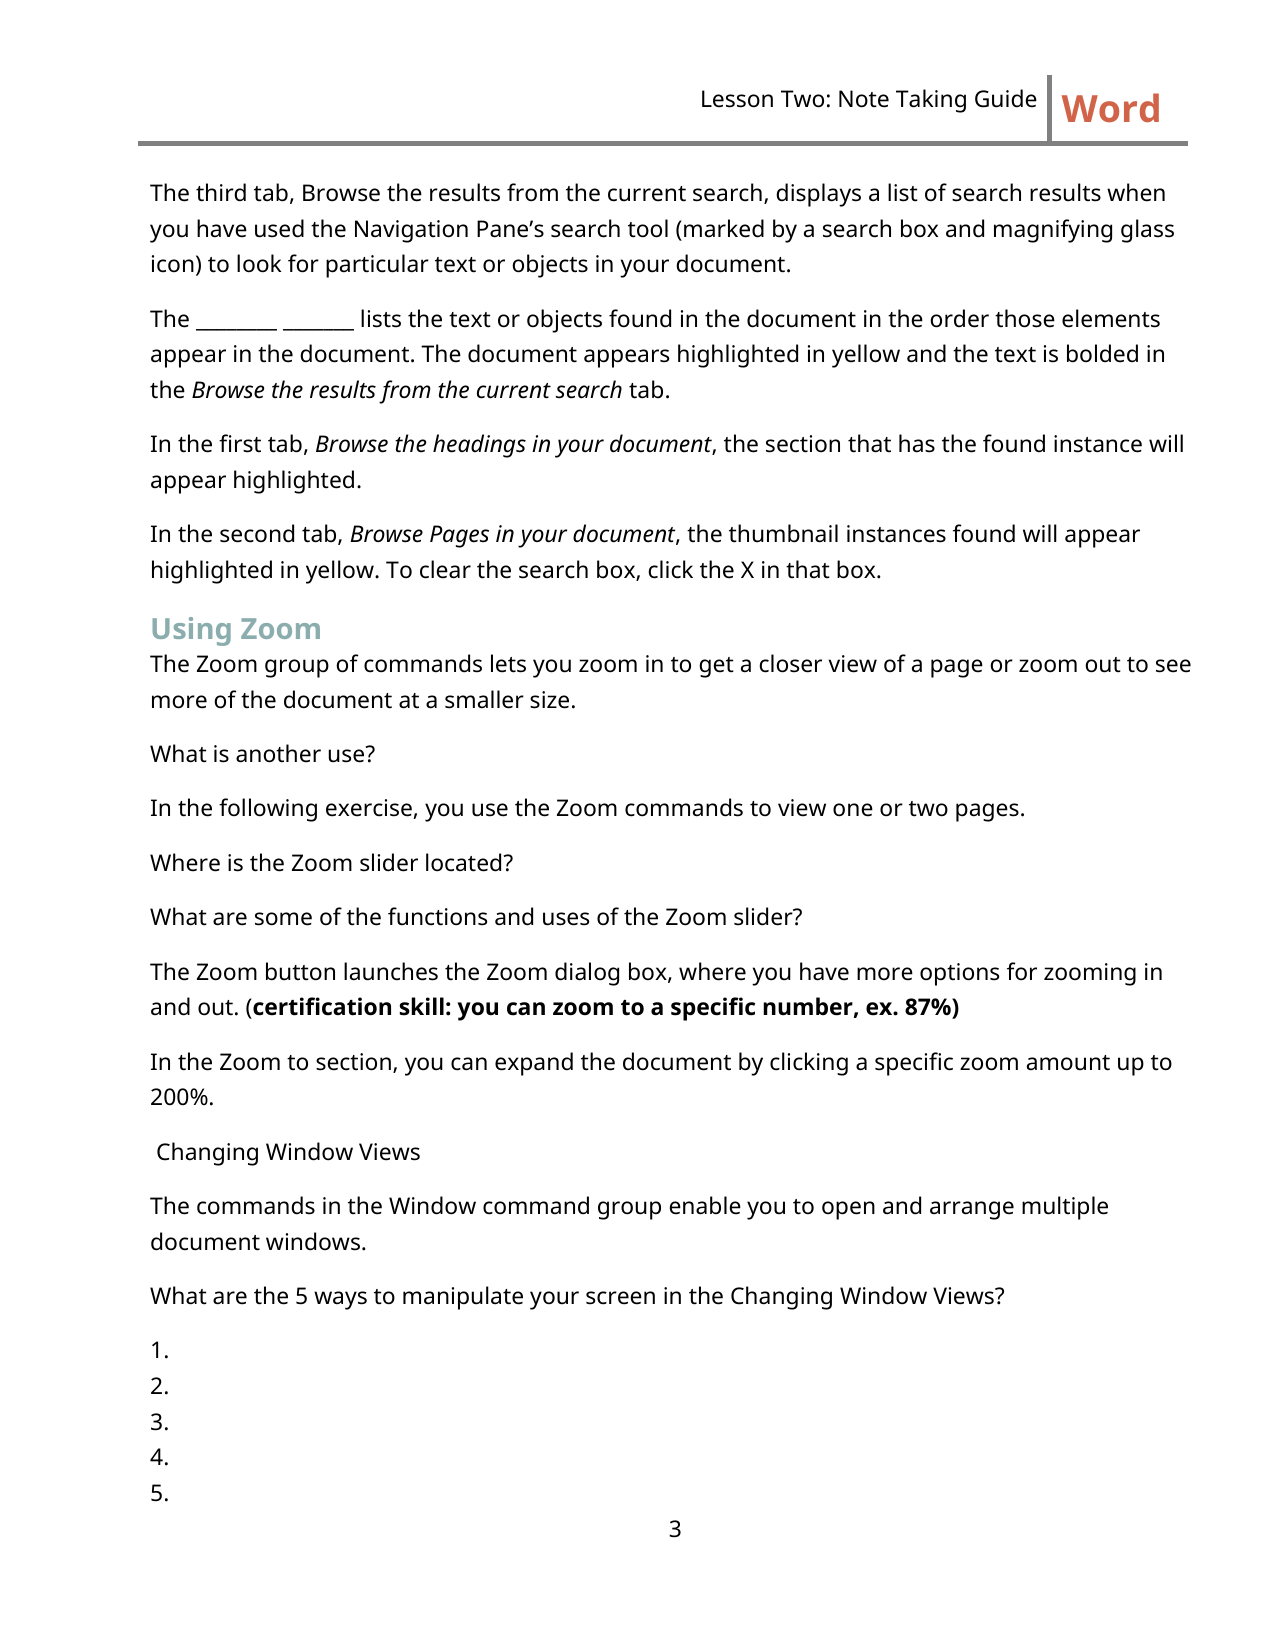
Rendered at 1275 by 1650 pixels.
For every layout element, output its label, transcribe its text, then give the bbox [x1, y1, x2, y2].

text 3. [150, 1405, 1200, 1437]
text The Zoom group of commands lets you zoom in to get a closer view of a page or zoom out to see more of the document at a smaller size. [150, 648, 1200, 715]
text In the second tab, Browse Pages in your document, the thumbnail instances found will appear highlighted in yellow. To clear the search box, click the X in that box. [150, 518, 1200, 585]
text 4. [150, 1441, 1200, 1472]
text 1. [150, 1334, 1200, 1365]
text In the Zoom to section, you can expand the document by clicking a specific zoom amount up to 200%. [150, 1045, 1200, 1112]
text 2. [150, 1370, 1200, 1401]
text The ________ _______ lists the text or objects found in the document in the order those elements appear in the document. The document appears highlighted in yellow and the text is bolded in the Browse the results from the current search tab. [150, 303, 1200, 405]
text 5. [150, 1477, 1200, 1508]
text What are some of the functions and uses of the Zoom slider? [150, 901, 1200, 932]
text In the first tab, Browse the headings in your document, the section that has the found instance will appear highlighted. [150, 428, 1200, 495]
text Where is the Zoom slider located? [150, 847, 1200, 878]
text What are the 5 ways to manipulate your screen in the Changing Window Views? [150, 1280, 1200, 1311]
text In the following exercise, you use the Zoom commands to view one or two pages. [150, 792, 1200, 823]
subtitle Using Zoom [150, 608, 1200, 648]
text The third tab, Browse the results from the current search, displays a list of search results when you have used the Navigation Pane’s search tool (marked by a search box and magnifying glass icon) to look for particular text or objects in your document. [150, 177, 1200, 279]
text The Zoom button launches the Zoom dialog box, where you have more options for zooming in and out. (certification skill: you can zoom to a specific number, ex. 87%) [150, 955, 1200, 1022]
text What is another use? [150, 738, 1200, 769]
text The commands in the Window command group enable you to open and arrange multiple document windows. [150, 1190, 1200, 1257]
text Changing Window Views [150, 1135, 1200, 1167]
